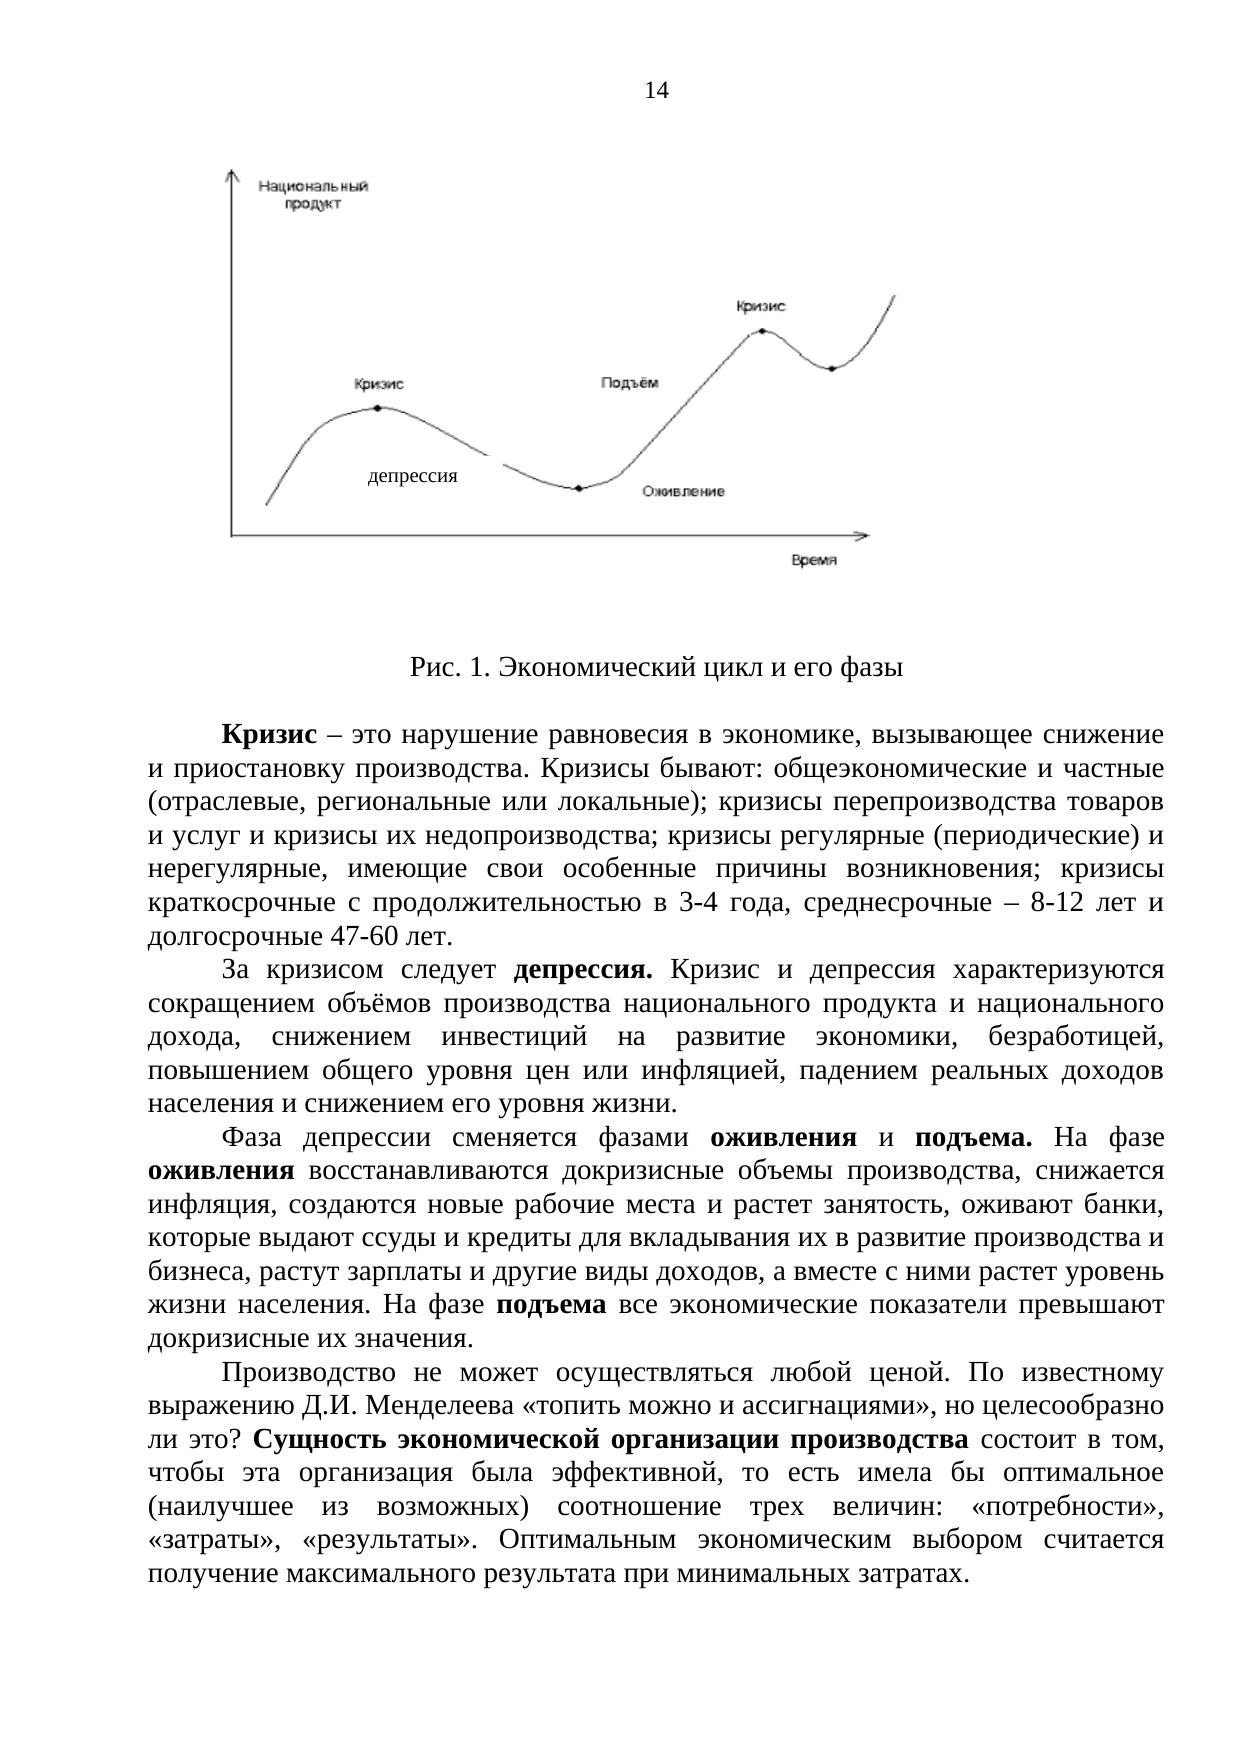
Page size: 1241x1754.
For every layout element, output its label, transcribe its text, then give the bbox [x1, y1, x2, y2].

text Производство не может осуществляться любой ценой. По известному выражению Д.И. Менделеева «топить можно и ассигнациями», но целесообразно ли это? Сущность экономической организации производства состоит в том, чтобы эта организация была эффективной, то есть имела бы оптимальное (наилучшее из возможных) соотношение трех величин: «потребности», «затраты», «результаты». Оптимальным экономическим выбором считается получение максимального результата при минимальных затратах. [148, 1354, 1165, 1588]
text Кризис – это нарушение равновесия в экономике, вызывающее снижение и приостановку производства. Кризисы бывают: общеэкономические и частные (отраслевые, региональные или локальные); кризисы перепроизводства товаров и услуг и кризисы их недопроизводства; кризисы регулярные (периодические) и нерегулярные, имеющие свои особенные причины возникновения; кризисы краткосрочные с продолжительностью в 3-4 года, среднесрочные – 8-12 лет и долгосрочные 47-60 лет. [148, 716, 1165, 951]
text Фаза депрессии сменяется фазами оживления и подъема. На фазе оживления восстанавливаются докризисные объемы производства, снижается инфляция, создаются новые рабочие места и растет занятость, оживают банки, которые выдают ссуды и кредиты для вкладывания их в развитие производства и бизнеса, растут зарплаты и другие виды доходов, а вместе с ними растет уровень жизни населения. На фазе подъема все экономические показатели превышают докризисные их значения. [148, 1119, 1165, 1354]
text За кризисом следует депрессия. Кризис и депрессия характеризуются сокращением объёмов производства национального продукта и национального дохода, снижением инвестиций на развитие экономики, безработицей, повышением общего уровня цен или инфляцией, падением реальных доходов населения и снижением его уровня жизни. [148, 951, 1165, 1119]
subtitle Рис. 1. Экономический цикл и его фазы [148, 649, 1165, 683]
